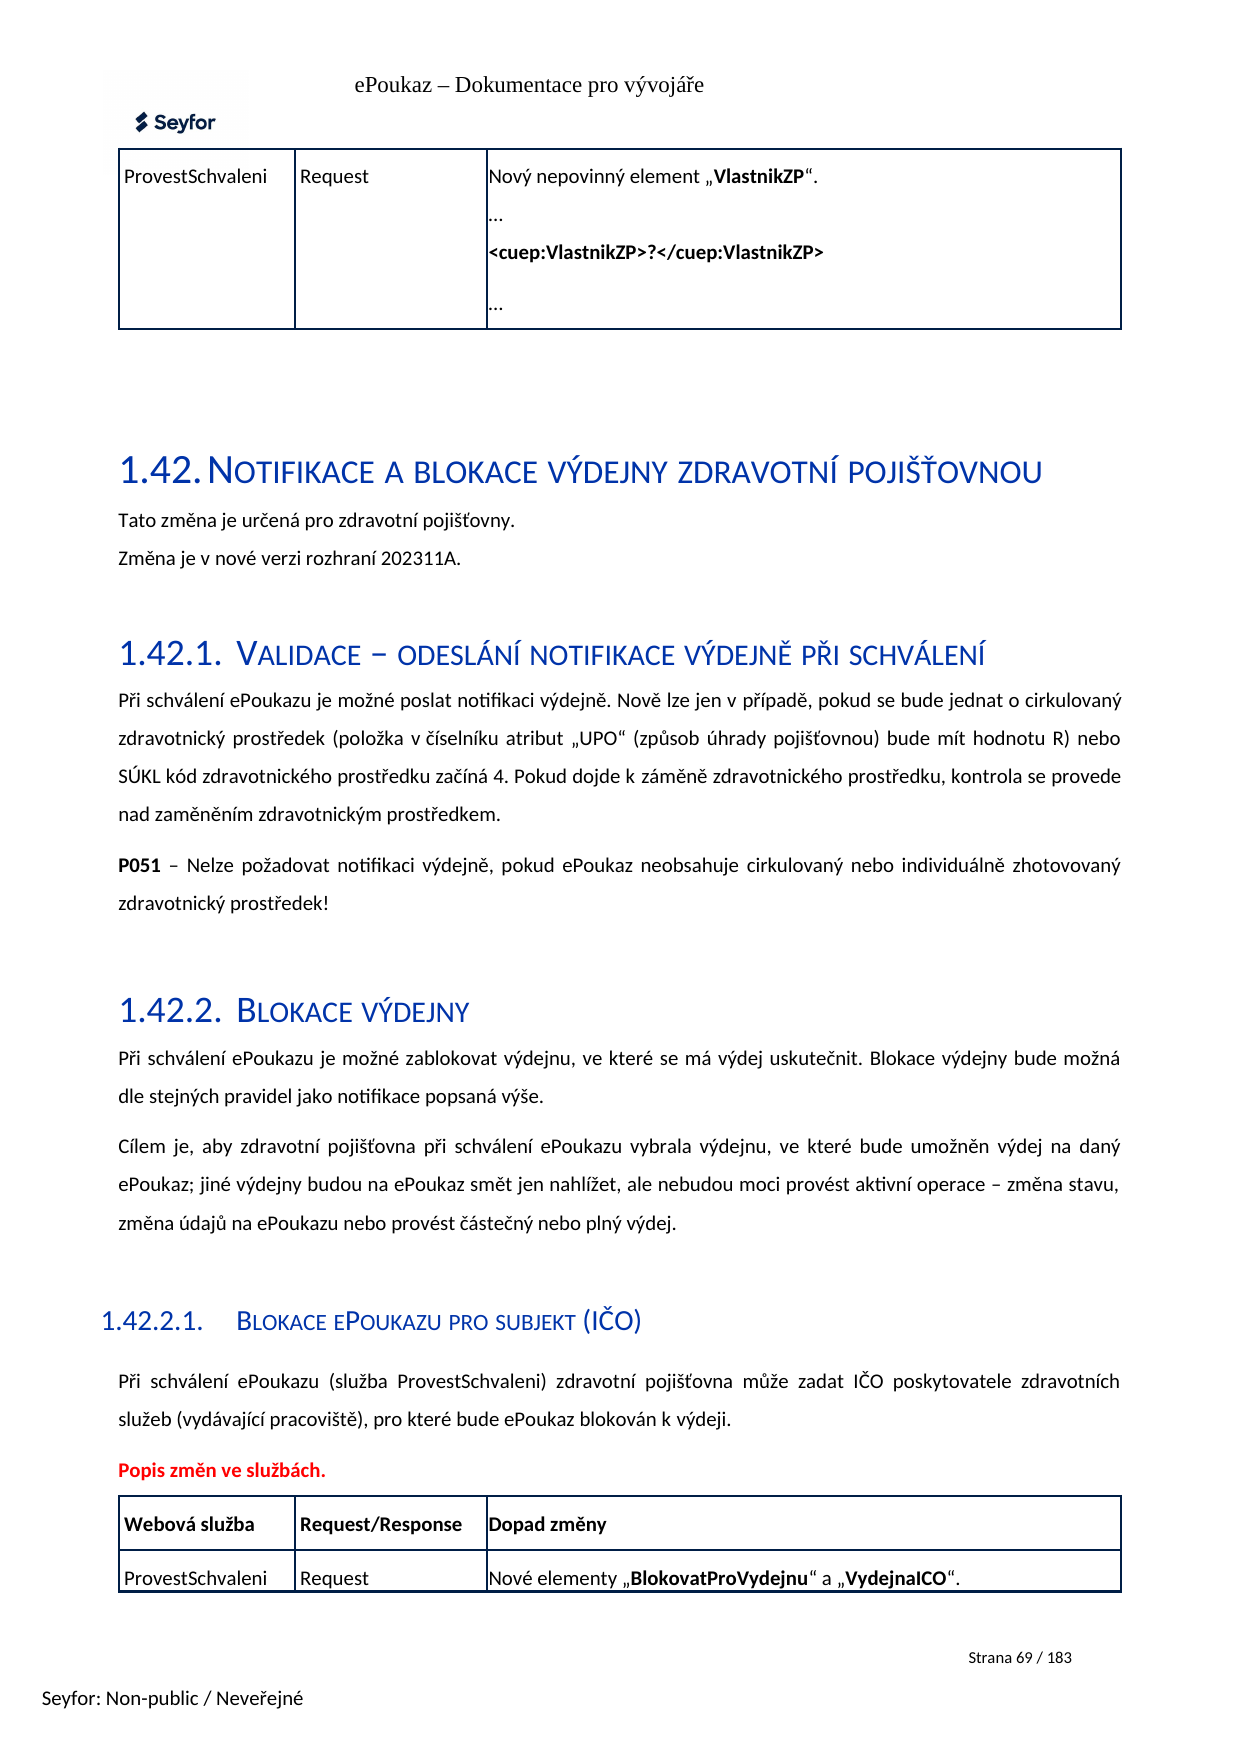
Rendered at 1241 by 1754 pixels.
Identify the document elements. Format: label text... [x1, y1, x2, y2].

picture [102, 70, 249, 175]
table_cell Request [296, 150, 486, 328]
table_header Dopad změny [488, 1497, 1120, 1549]
text Při schválení ePoukazu je možné poslat notifikaci výdejně. Nově lze jen v případě, pokud se bude jednat o cirkulovaný zdravotnický prostředek (položka v číselníku atribut „UPO“ (způsob úhrady pojišťovnou) bude mít hodnotu R) nebo SÚKL kód zdravotnického prostředku začíná 4. Pokud dojde k záměně zdravotnického prostředku, kontrola se provede nad zaměněním zdravotnickým prostředkem. [118, 687, 1122, 827]
text Blokace výdejny [118, 986, 1122, 1032]
table_header Request/Response [296, 1497, 486, 1549]
text Změna je v nové verzi rozhraní 202311A. [118, 545, 1122, 570]
table_cell Request [296, 1551, 486, 1590]
text Cílem je, aby zdravotní pojišťovna při schválení ePoukazu vybrala výdejnu, ve které bude umožněn výdej na daný ePoukaz; jiné výdejny budou na ePoukaz smět jen nahlížet, ale nebudou moci provést aktivní operace – změna stavu, změna údajů na ePoukazu nebo provést částečný nebo plný výdej. [118, 1133, 1122, 1235]
table_header Webová služba [120, 1497, 294, 1549]
text P051 – Nelze požadovat notifikaci výdejně, pokud ePoukaz neobsahuje cirkulovaný nebo individuálně zhotovovaný zdravotnický prostředek! [118, 852, 1122, 915]
text Notifikace a blokace výdejny zdravotní pojišťovnou [118, 443, 1122, 494]
table_cell Nový nepovinný element „VlastnikZP“. … <cuep:VlastnikZP>?</cuep:VlastnikZP> … [488, 150, 1120, 328]
text Tato změna je určená pro zdravotní pojišťovny. [118, 507, 1122, 532]
table_cell ProvestSchvaleni [120, 1551, 294, 1590]
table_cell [488, 1551, 1120, 1590]
text Validace – odeslání notifikace výdejně při schválení [118, 628, 1122, 674]
text Blokace ePoukazu pro subjekt (IČO) [100, 1302, 1122, 1338]
text Popis změn ve službách. [118, 1457, 1122, 1482]
text Při schválení ePoukazu je možné zablokovat výdejnu, ve které se má výdej uskutečnit. Blokace výdejny bude možná dle stejných pravidel jako notifikace popsaná výše. [118, 1045, 1122, 1108]
text Při schválení ePoukazu (služba ProvestSchvaleni) zdravotní pojišťovna může zadat IČO poskytovatele zdravotních služeb (vydávající pracoviště), pro které bude ePoukaz blokován k výdeji. [118, 1368, 1122, 1432]
table_cell ProvestSchvaleni [120, 150, 294, 328]
